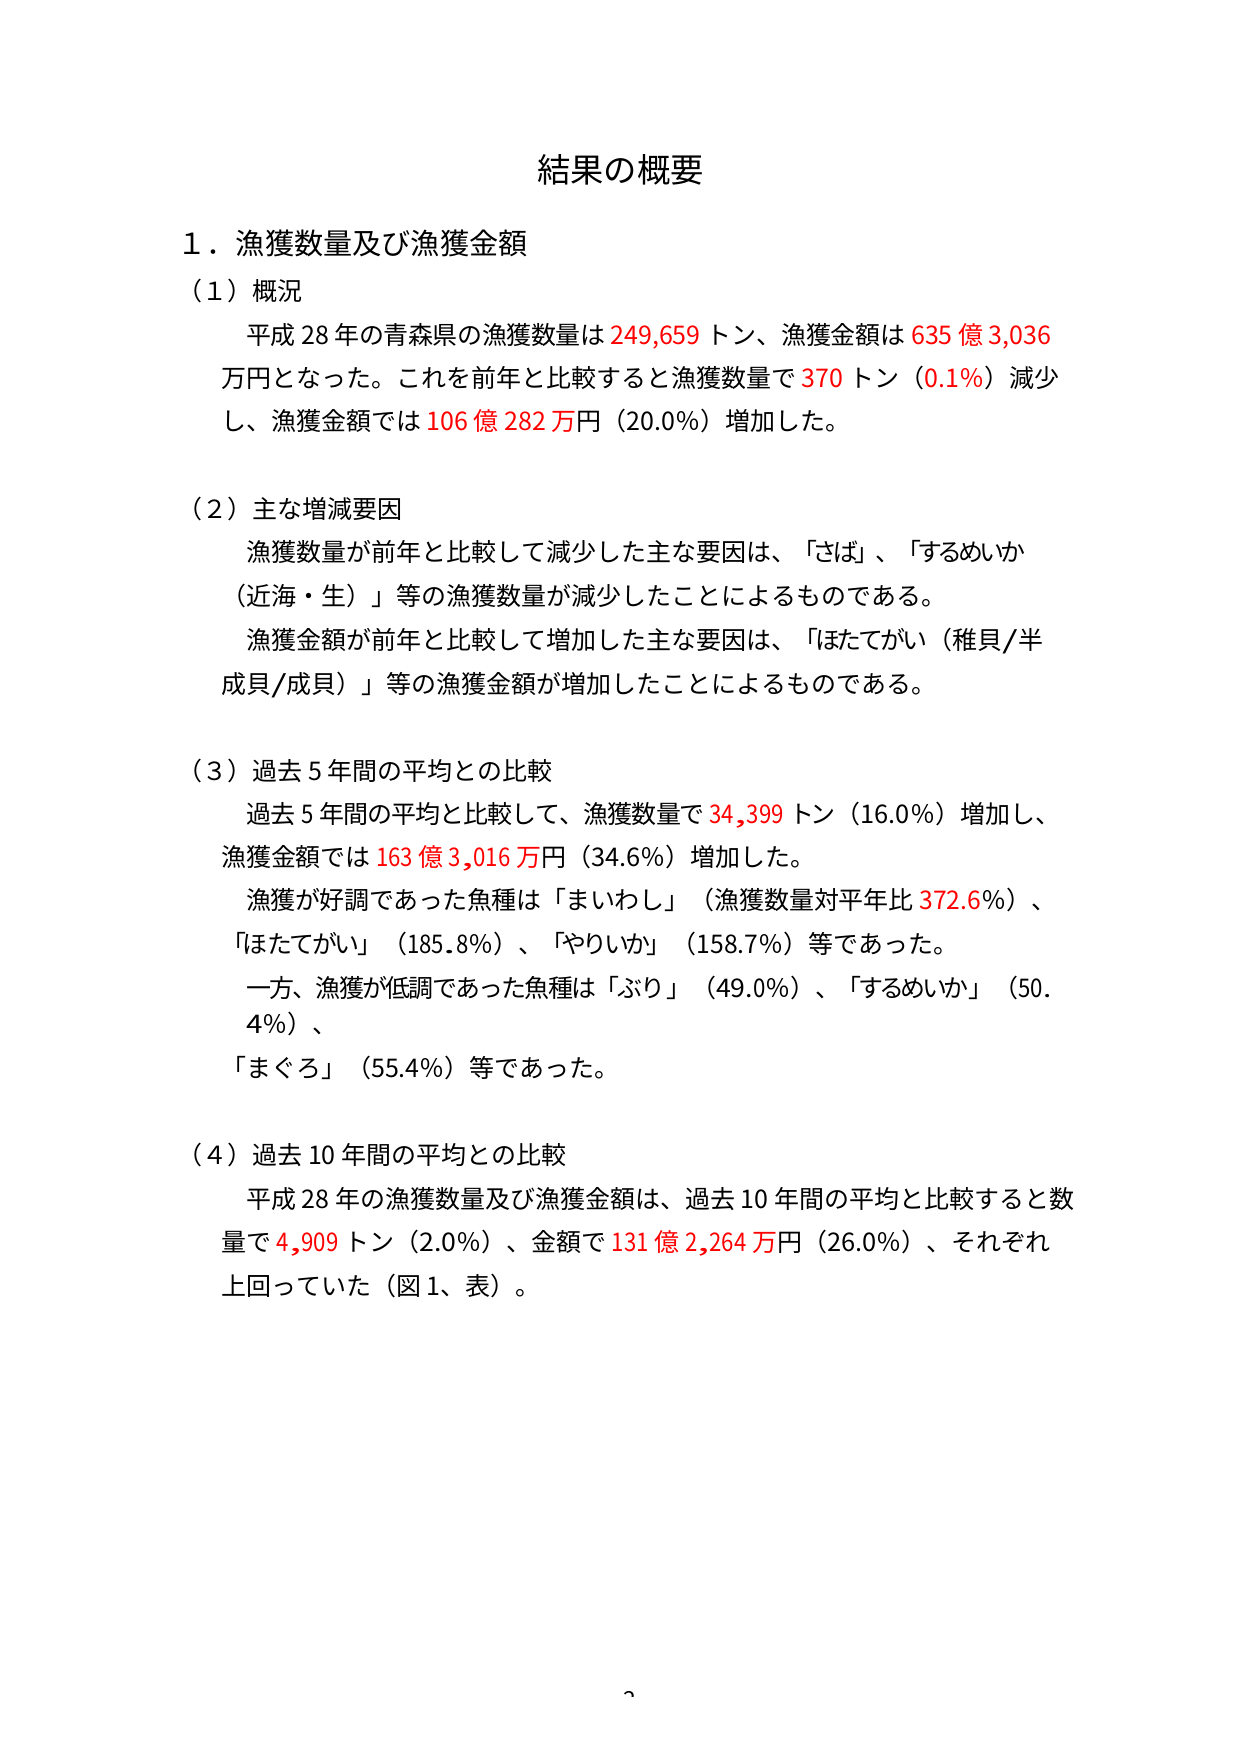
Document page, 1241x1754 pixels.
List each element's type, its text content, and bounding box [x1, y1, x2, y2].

text （３）過去 5 年間の平均との比較 [177, 751, 1092, 787]
text （２）主な増減要因 [177, 489, 1092, 525]
text 漁獲数量が前年と比較して減少した主な要因は、「さば」、「するめいか（近海・生）」等の漁獲数量が減少したことによるものである。 [221, 532, 1064, 613]
text し、漁獲金額では 106 億 282 万円（20.0％）増加した。 [221, 402, 1092, 438]
text 「まぐろ」（55.4％）等であった。 [221, 1048, 1092, 1084]
text 結果の概要 [167, 143, 1074, 192]
text 漁獲金額では 163 億 3,016 万円（34.6％）増加した。 [221, 838, 1092, 874]
text 量で 4,909 トン（2.0％）、金額で 131 億 2,264 万円（26.0％）、それぞれ上回っていた（図 1、表）。 [221, 1222, 1063, 1302]
text 過去 5 年間の平均と比較して、漁獲数量で 34,399 トン（16.0％）増加し、 [246, 794, 1092, 831]
text （１）概況 [177, 272, 1092, 308]
text 漁獲が好調であった魚種は「まいわし」（漁獲数量対平年比 372.6％）、「ほたてがい」（185.8％）、「やりいか」（158.7％）等であった。 [221, 881, 1063, 961]
text 漁獲金額が前年と比較して増加した主な要因は、「ほたてがい（稚貝/半成貝/成貝）」等の漁獲金額が増加したことによるものである。 [221, 620, 1063, 700]
text １．漁獲数量及び漁獲金額 [177, 221, 1092, 263]
text 一方、漁獲が低調であった魚種は「ぶり」（49.0％）、「するめいか」（50.4％）、 [246, 969, 1092, 1041]
text （４）過去 10 年間の平均との比較 [177, 1136, 1092, 1172]
text 平成 28 年の青森県の漁獲数量は 249,659 トン、漁獲金額は 635 億 3,036 [246, 315, 1092, 351]
text 万円となった。これを前年と比較すると漁獲数量で 370 トン（0.1％）減少 [221, 358, 1092, 395]
text 平成 28 年の漁獲数量及び漁獲金額は、過去 10 年間の平均と比較すると数 [246, 1179, 1092, 1215]
